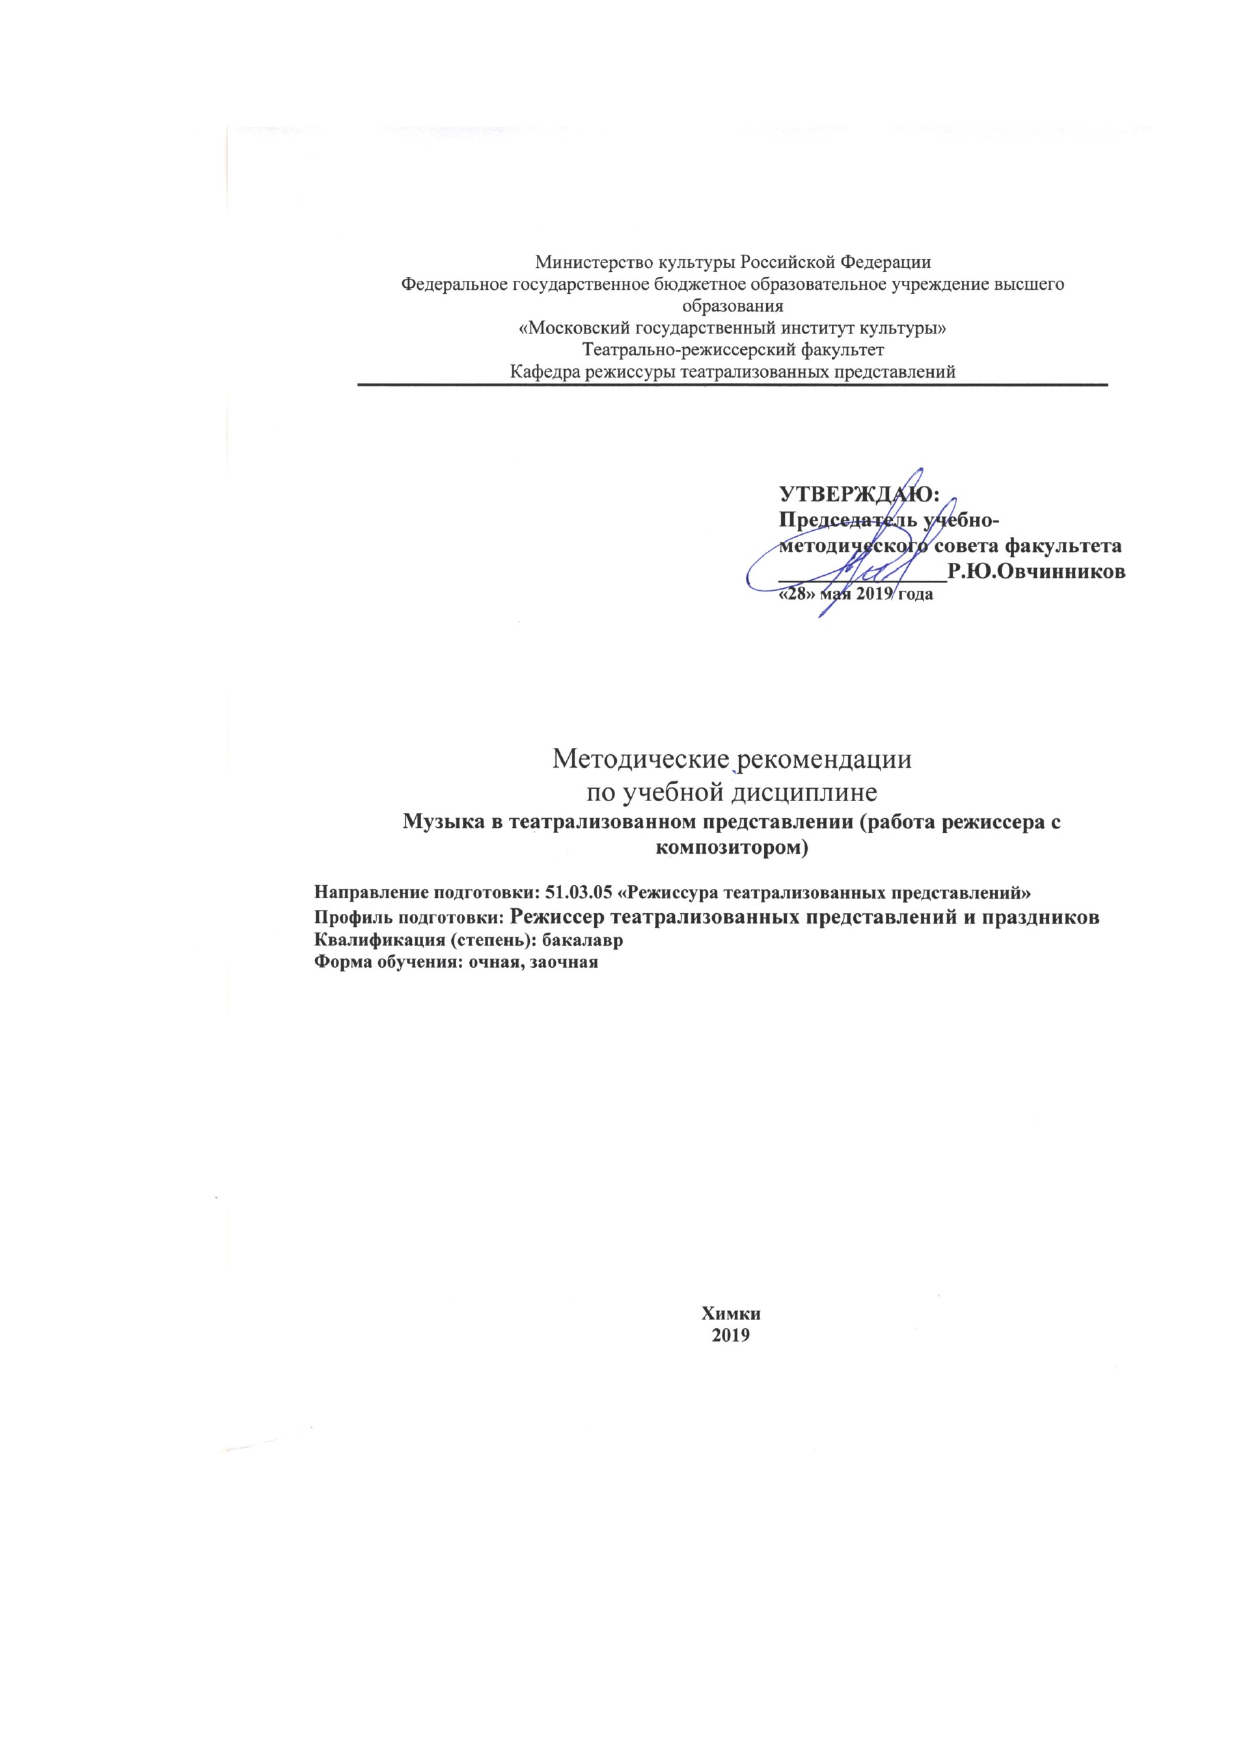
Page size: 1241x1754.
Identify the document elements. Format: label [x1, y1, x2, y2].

picture [177, 118, 1152, 1459]
